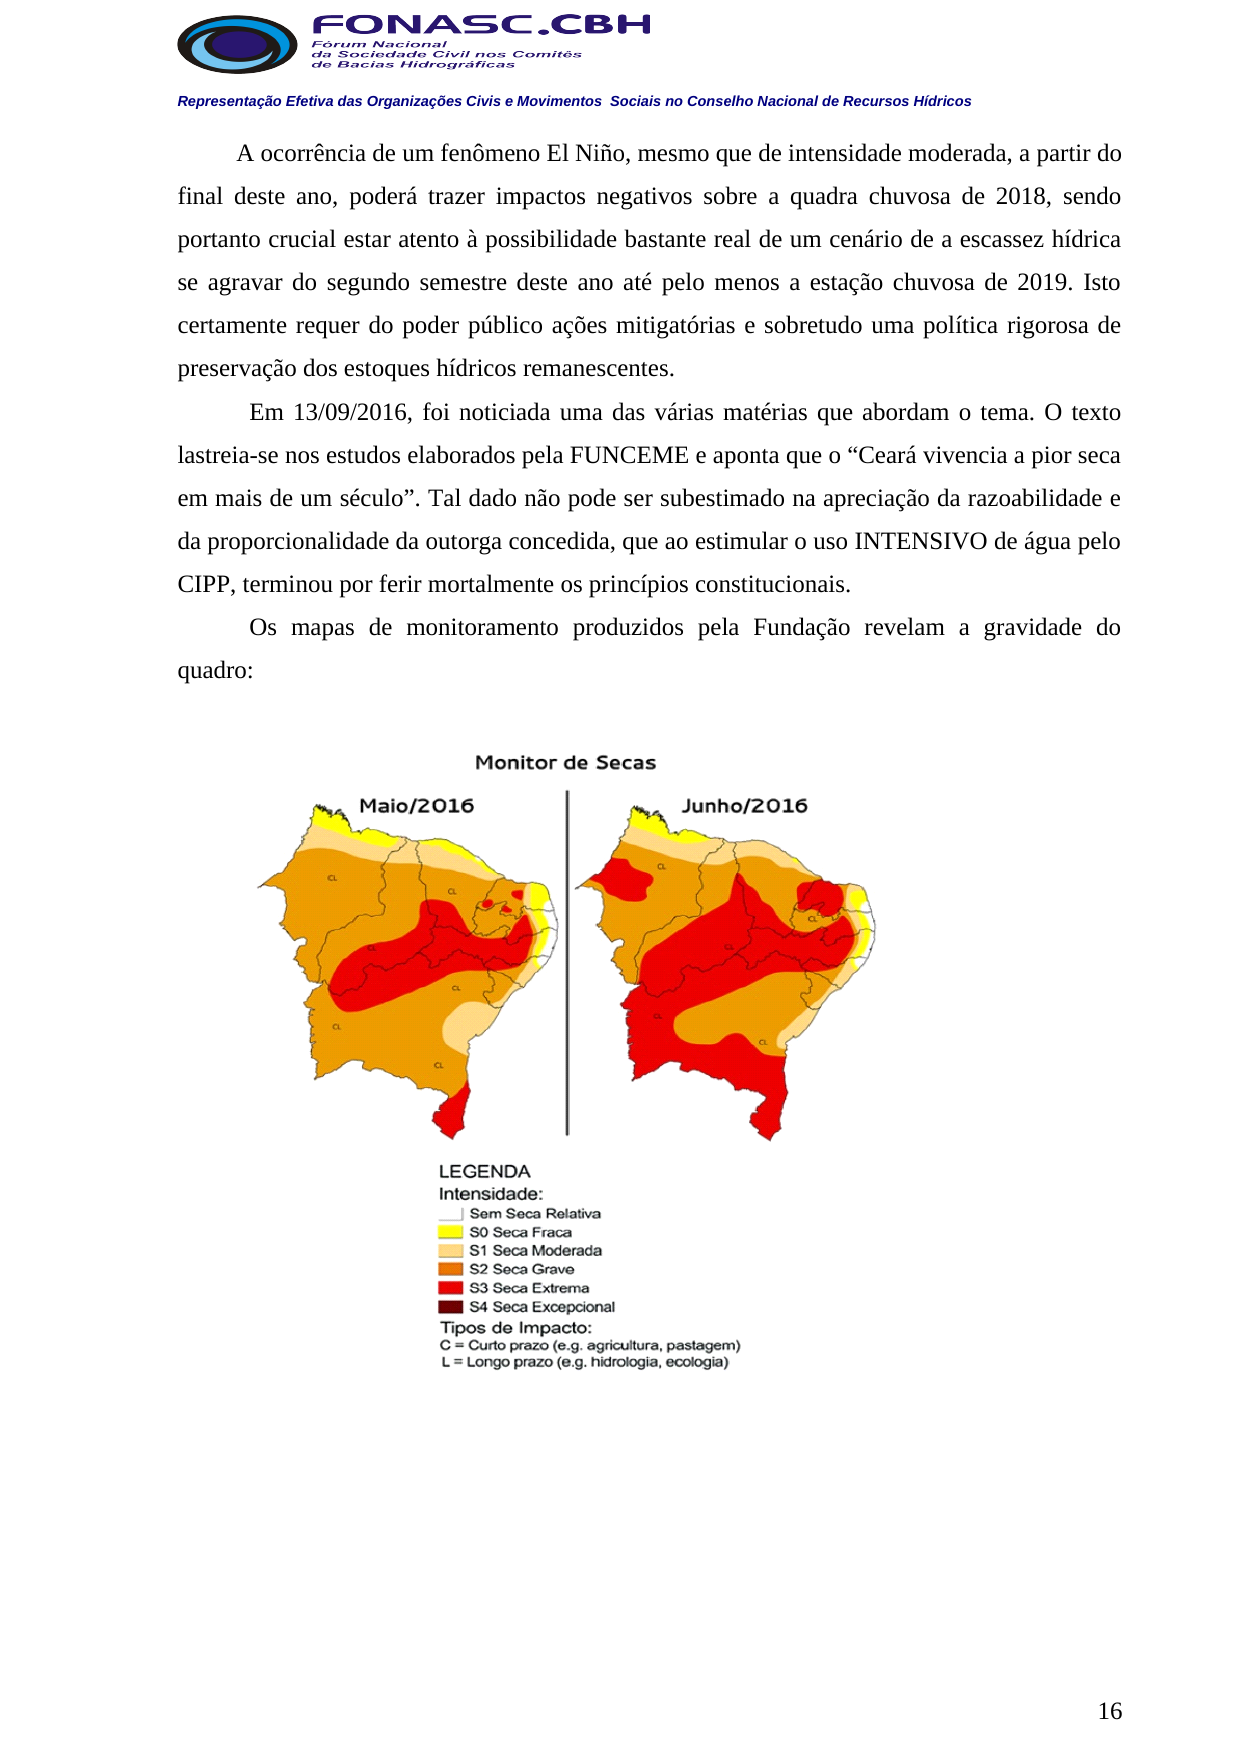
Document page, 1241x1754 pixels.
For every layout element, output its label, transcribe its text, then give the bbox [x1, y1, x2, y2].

picture [177, 14, 650, 74]
text Em 13/09/2016, foi noticiada uma das várias matérias que abordam o tema. O texto lastreia-se nos estudos elaborados pela FUNCEME e aponta que o “Ceará vivencia a pior seca em mais de um século”. Tal dado não pode ser subestimado na apreciação da razoabilidade e da proporcionalidade da outorga concedida, que ao estimular o uso INTENSIVO de água pelo CIPP, terminou por ferir mortalmente os princípios constitucionais. [177, 397, 1122, 598]
text Os mapas de monitoramento produzidos pela Fundação revelam a gravidade do quadro: [177, 612, 1122, 684]
picture [249, 744, 890, 1373]
text A ocorrência de um fenômeno El Niño, mesmo que de intensidade moderada, a partir do final deste ano, poderá trazer impactos negativos sobre a quadra chuvosa de 2018, sendo portanto crucial estar atento à possibilidade bastante real de um cenário de a escassez hídrica se agravar do segundo semestre deste ano até pelo menos a estação chuvosa de 2019. Isto certamente requer do poder público ações mitigatórias e sobretudo uma política rigorosa de preservação dos estoques hídricos remanescentes. [177, 138, 1122, 382]
